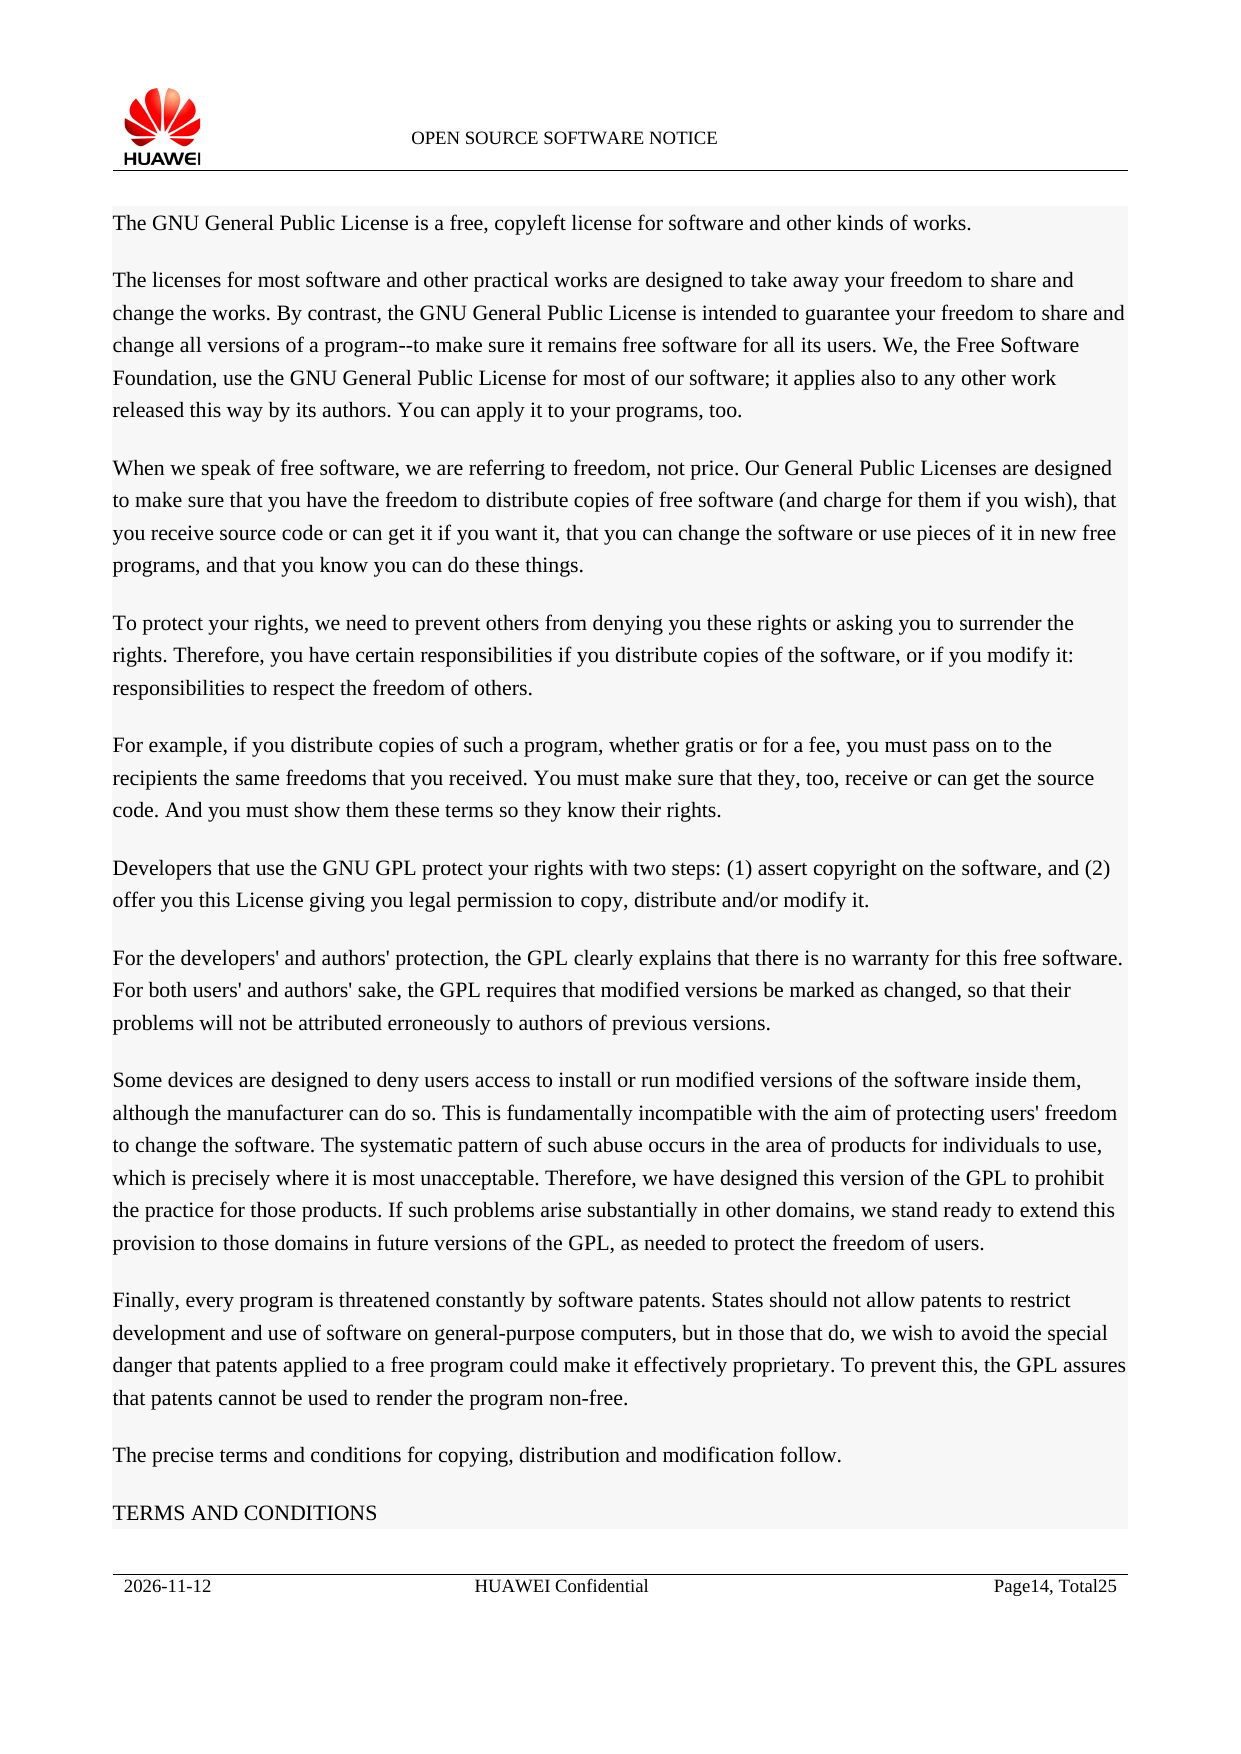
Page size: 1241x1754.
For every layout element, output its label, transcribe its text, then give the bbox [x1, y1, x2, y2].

text TERMS AND CONDITIONS [112, 1496, 1128, 1529]
text When we speak of free software, we are referring to freedom, not price. Our General Public Licenses are designed to make sure that you have the freedom to distribute copies of free software (and charge for them if you wish), that you receive source code or can get it if you want it, that you can change the software or use pieces of it in new free programs, and that you know you can do these things. [112, 451, 1128, 581]
text The GNU General Public License is a free, copyleft license for software and other kinds of works. [112, 206, 1128, 239]
text For example, if you distribute copies of such a program, whether gratis or for a fee, you must pass on to the recipients the same freedoms that you received. You must make sure that they, too, receive or can get the source code. And you must show them these terms so they know their rights. [112, 729, 1128, 826]
text The precise terms and conditions for copying, distribution and modification follow. [112, 1439, 1128, 1471]
text For the developers' and authors' protection, the GPL clearly explains that there is no warranty for this free software. For both users' and authors' sake, the GPL requires that modified versions be marked as changed, so that their problems will not be attributed erroneously to authors of previous versions. [112, 941, 1128, 1039]
text To protect your rights, we need to prevent others from denying you these rights or asking you to surrender the rights. Therefore, you have certain responsibilities if you distribute copies of the software, or if you modify it: responsibilities to respect the freedom of others. [112, 606, 1128, 704]
text Some devices are designed to deny users access to install or run modified versions of the software inside them, although the manufacturer can do so. This is fundamentally incompatible with the aim of protecting users' freedom to change the software. The systematic pattern of such abuse occurs in the area of products for individuals to use, which is precisely where it is most unacceptable. Therefore, we have designed this version of the GPL to prohibit the practice for those products. If such problems arise substantially in other domains, we stand ready to extend this provision to those domains in future versions of the GPL, as needed to protect the freedom of users. [112, 1064, 1128, 1259]
picture [124, 88, 201, 165]
text Developers that use the GNU GPL protect your rights with two steps: (1) assert copyright on the software, and (2) offer you this License giving you legal permission to copy, distribute and/or modify it. [112, 851, 1128, 916]
text The licenses for most software and other practical works are designed to take away your freedom to share and change the works. By contrast, the GNU General Public License is intended to guarantee your freedom to share and change all versions of a program--to make sure it remains free software for all its users. We, the Free Software Foundation, use the GNU General Public License for most of our software; it applies also to any other work released this way by its authors. You can apply it to your programs, too. [112, 264, 1128, 426]
text Finally, every program is threatened constantly by software patents. States should not allow patents to restrict development and use of software on general-purpose computers, but in those that do, we wish to avoid the special danger that patents applied to a free program could make it effectively proprietary. To prevent this, the GPL assures that patents cannot be used to render the program non-free. [112, 1284, 1128, 1414]
